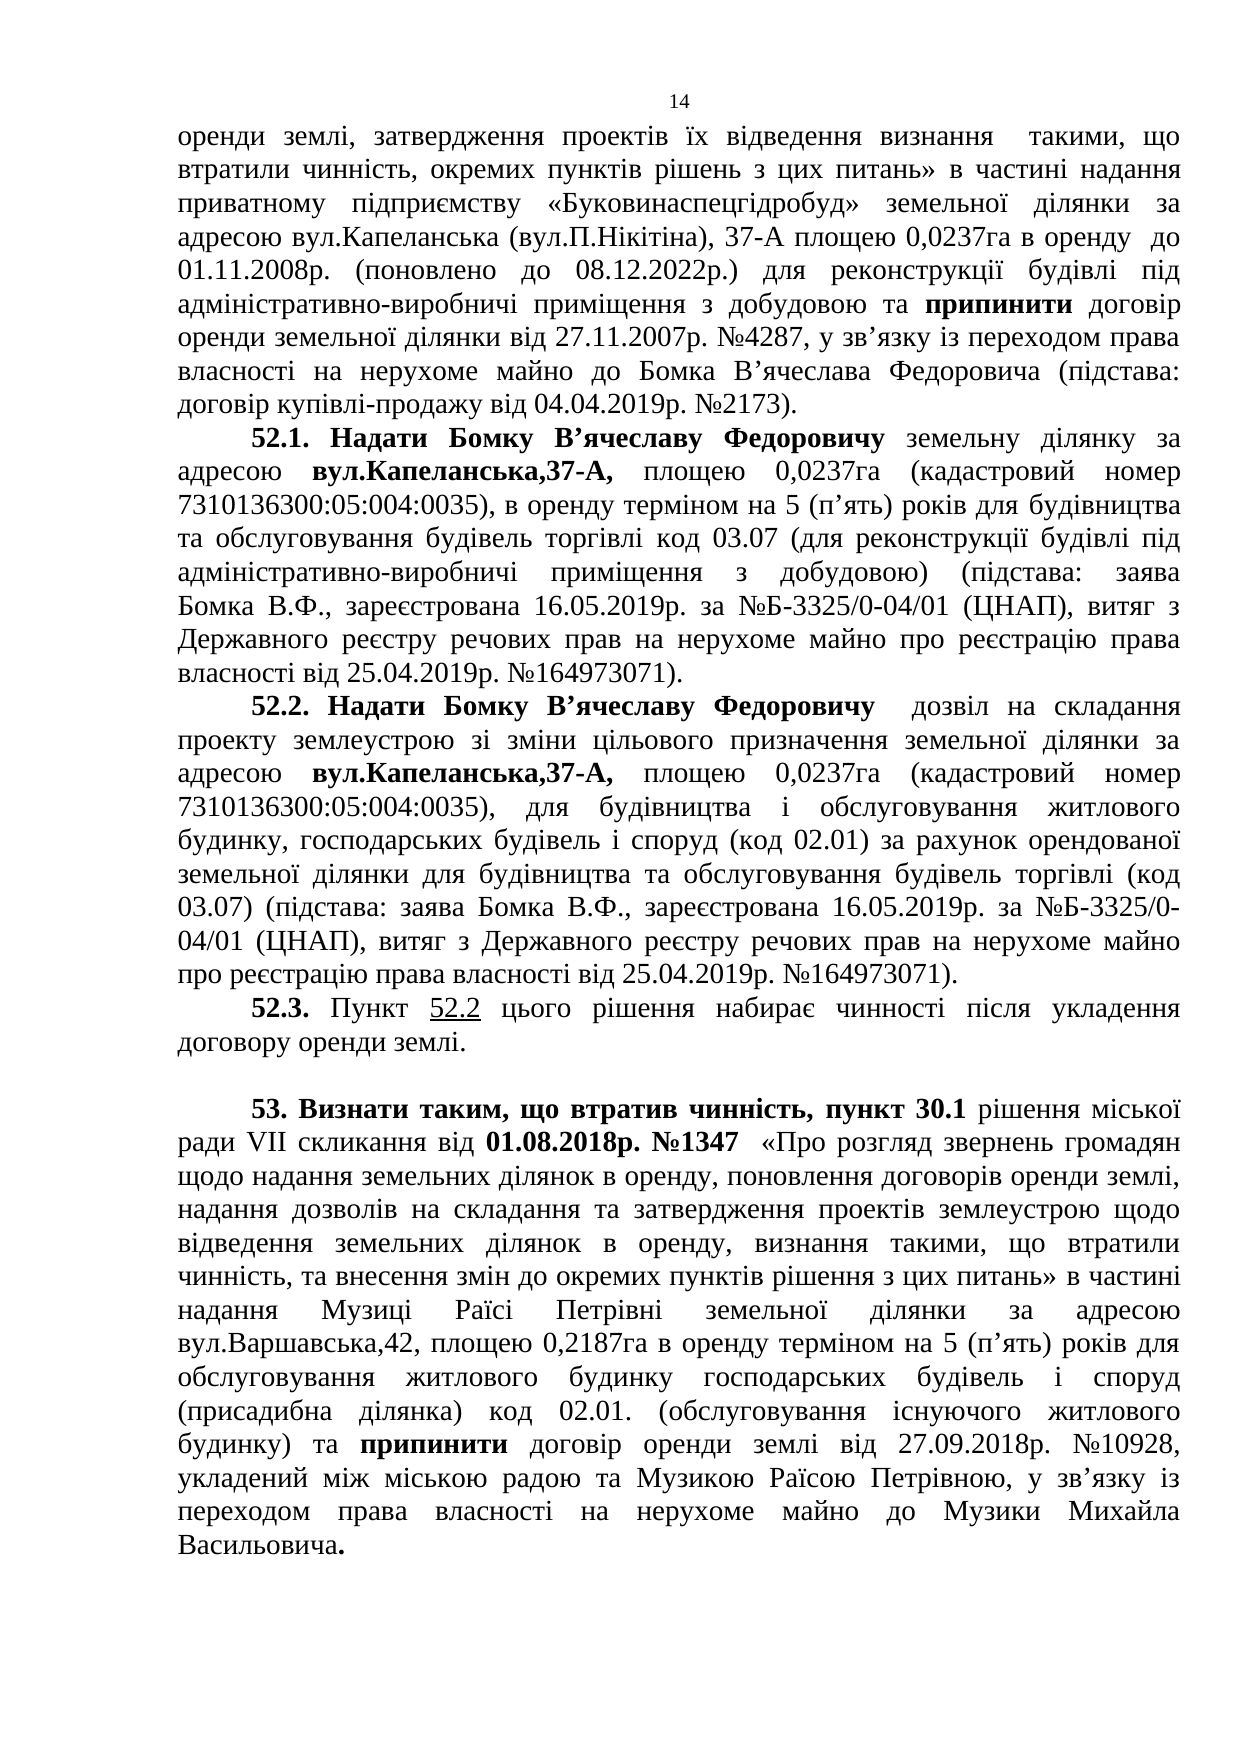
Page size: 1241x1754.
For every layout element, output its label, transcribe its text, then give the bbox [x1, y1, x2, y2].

text 52.2. Надати Бомку В’ячеславу Федоровичу дозвіл на складання проекту землеустрою зі зміни цільового призначення земельної ділянки за адресою вул.Капеланська,37-А, площею 0,0237га (кадастровий номер 7310136300:05:004:0035), для будівництва і обслуговування житлового будинку, господарських будівель і споруд (код 02.01) за рахунок орендованої земельної ділянки для будівництва та обслуговування будівель торгівлі (код 03.07) (підстава: заява Бомка В.Ф., зареєстрована 16.05.2019р. за №Б-3325/0-04/01 (ЦНАП), витяг з Державного реєстру речових прав на нерухоме майно про реєстрацію права власності від 25.04.2019р. №164973071). [177, 688, 1181, 990]
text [177, 118, 1181, 420]
text 53. Визнати таким, що втратив чинність, пункт 30.1 рішення міської ради VІІ скликання від 01.08.2018р. №1347 «Про розгляд звернень громадян щодо надання земельних ділянок в оренду, поновлення договорів оренди землі, надання дозволів на складання та затвердження проектів землеустрою щодо відведення земельних ділянок в оренду, визнання такими, що втратили чинність, та внесення змін до окремих пунктів рішення з цих питань» в частині надання Музиці Раїсі Петрівні земельної ділянки за адресою вул.Варшавська,42, площею 0,2187га в оренду терміном на 5 (п’ять) років для обслуговування житлового будинку господарських будівель і споруд (присадибна ділянка) код 02.01. (обслуговування існуючого житлового будинку) та припинити договір оренди землі від 27.09.2018р. №10928, укладений між міською радою та Музикою Раїсою Петрівною, у зв’язку із переходом права власності на нерухоме майно до Музики Михайла Васильовича. [177, 1091, 1181, 1560]
text 52.3. Пункт 52.2 цього рішення набирає чинності після укладення договору оренди землі. [177, 990, 1181, 1057]
text 52.1. Надати Бомку В’ячеславу Федоровичу земельну ділянку за адресою вул.Капеланська,37-А, площею 0,0237га (кадастровий номер 7310136300:05:004:0035), в оренду терміном на 5 (п’ять) років для будівництва та обслуговування будівель торгівлі код 03.07 (для реконструкції будівлі під адміністративно-виробничі приміщення з добудовою) (підстава: заява Бомка В.Ф., зареєстрована 16.05.2019р. за №Б-3325/0-04/01 (ЦНАП), витяг з Державного реєстру речових прав на нерухоме майно про реєстрацію права власності від 25.04.2019р. №164973071). [177, 420, 1181, 688]
